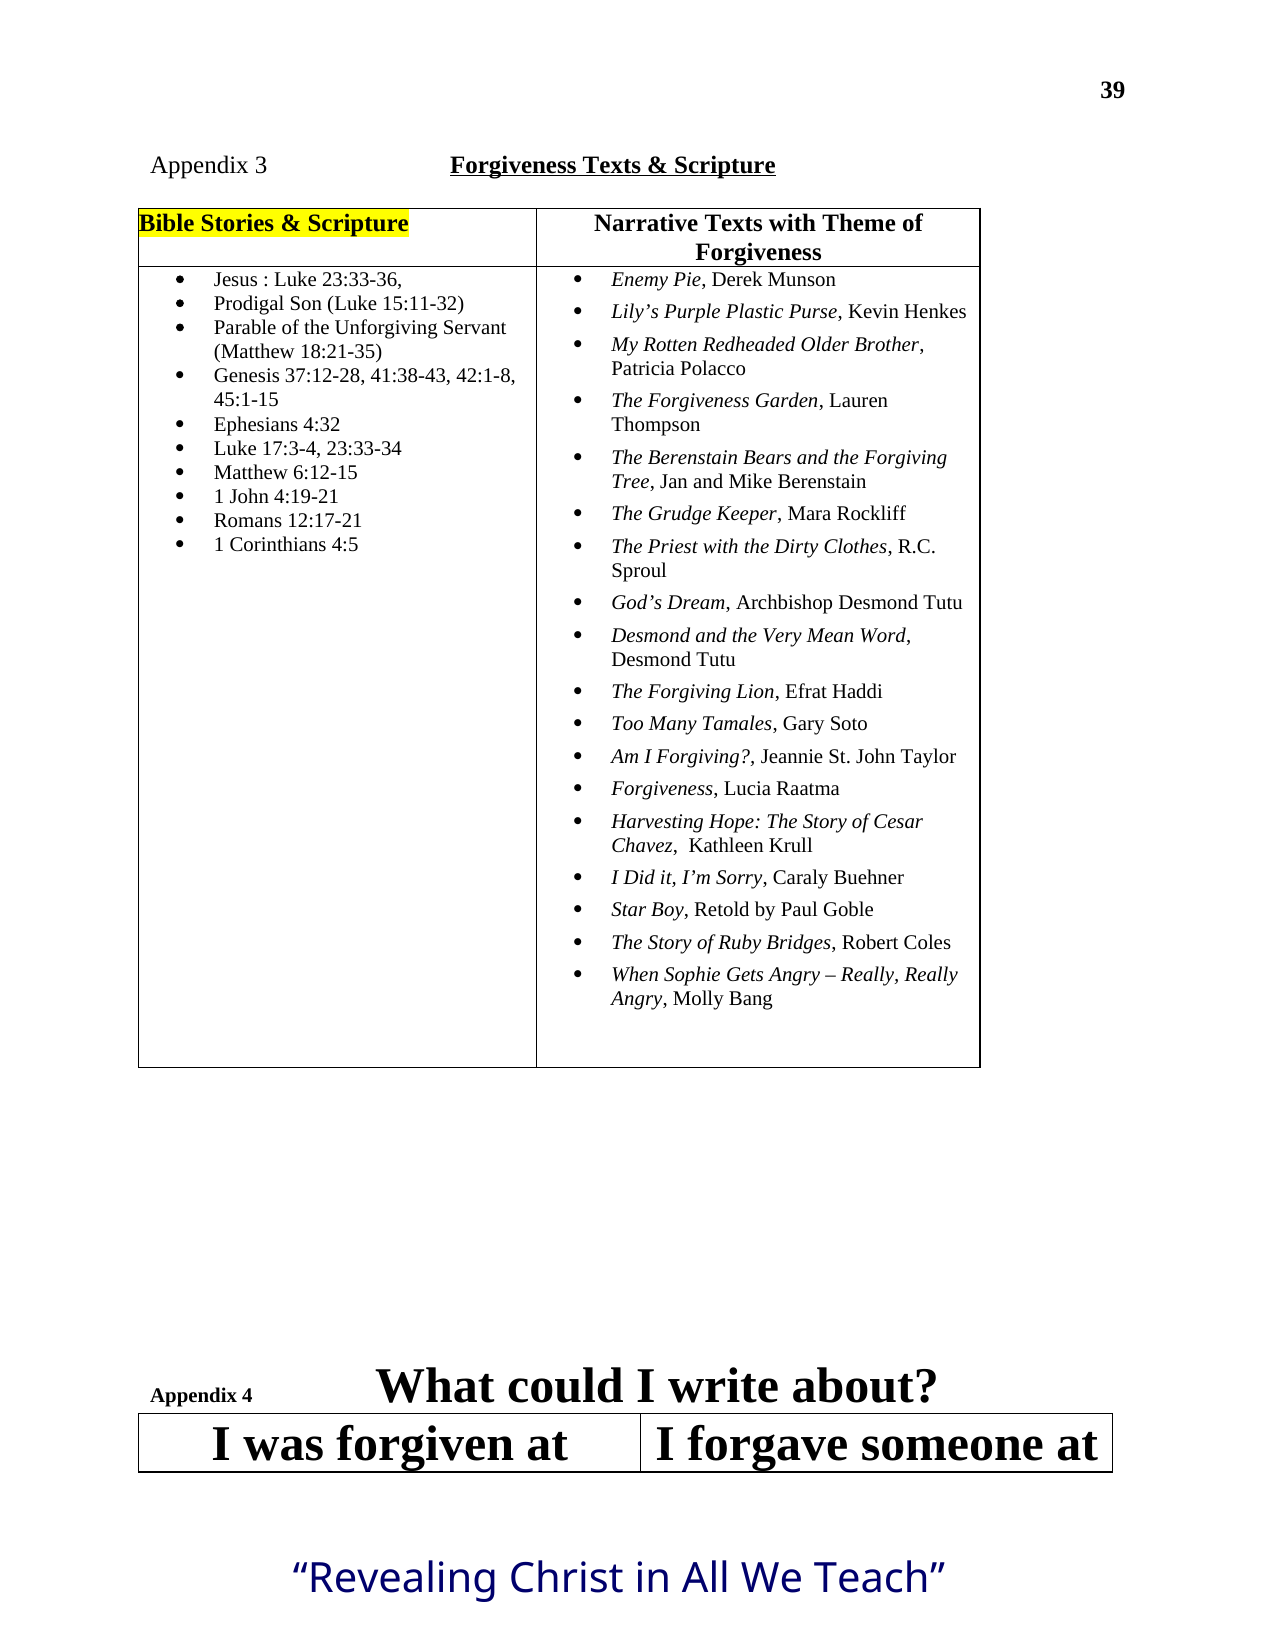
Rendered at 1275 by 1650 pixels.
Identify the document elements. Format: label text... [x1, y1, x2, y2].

text Appendix 4 What could I write about? [150, 1355, 1125, 1413]
table_cell Enemy Pie, Derek Munson Lily’s Purple Plastic Purse, Kevin Henkes My Rotten Redheaded Older Brother, Patricia Polacco The Forgiveness Garden, Lauren Thompson The Berenstain Bears and the Forgiving Tree, Jan and Mike Berenstain The Grudge Keeper, Mara Rockliff The Priest with the Dirty Clothes, R.C. Sproul God’s Dream, Archbishop Desmond Tutu Desmond and the Very Mean Word, Desmond Tutu The Forgiving Lion, Efrat Haddi Too Many Tamales, Gary Soto Am I Forgiving?, Jeannie St. John Taylor Forgiveness, Lucia Raatma Harvesting Hope: The Story of Cesar Chavez, Kathleen Krull I Did it, I’m Sorry, Caraly Buehner Star Boy, Retold by Paul Goble The Story of Ruby Bridges, Robert Coles When Sophie Gets Angry – Really, Really Angry, Molly Bang [537, 267, 979, 1067]
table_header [641, 1414, 1112, 1471]
table_header Bible Stories & Scripture [139, 209, 536, 266]
table_cell Jesus : Luke 23:33-36, Prodigal Son (Luke 15:11-32) Parable of the Unforgiving Servant (Matthew 18:21-35) Genesis 37:12-28, 41:38-43, 42:1-8, 45:1-15 Ephesians 4:32 Luke 17:3-4, 23:33-34 Matthew 6:12-15 1 John 4:19-21 Romans 12:17-21 1 Corinthians 4:5 [139, 267, 536, 1067]
table_header Narrative Texts with Theme of Forgiveness [537, 209, 979, 266]
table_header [139, 1414, 640, 1471]
text Appendix 3 Forgiveness Texts & Scripture [150, 150, 1125, 179]
